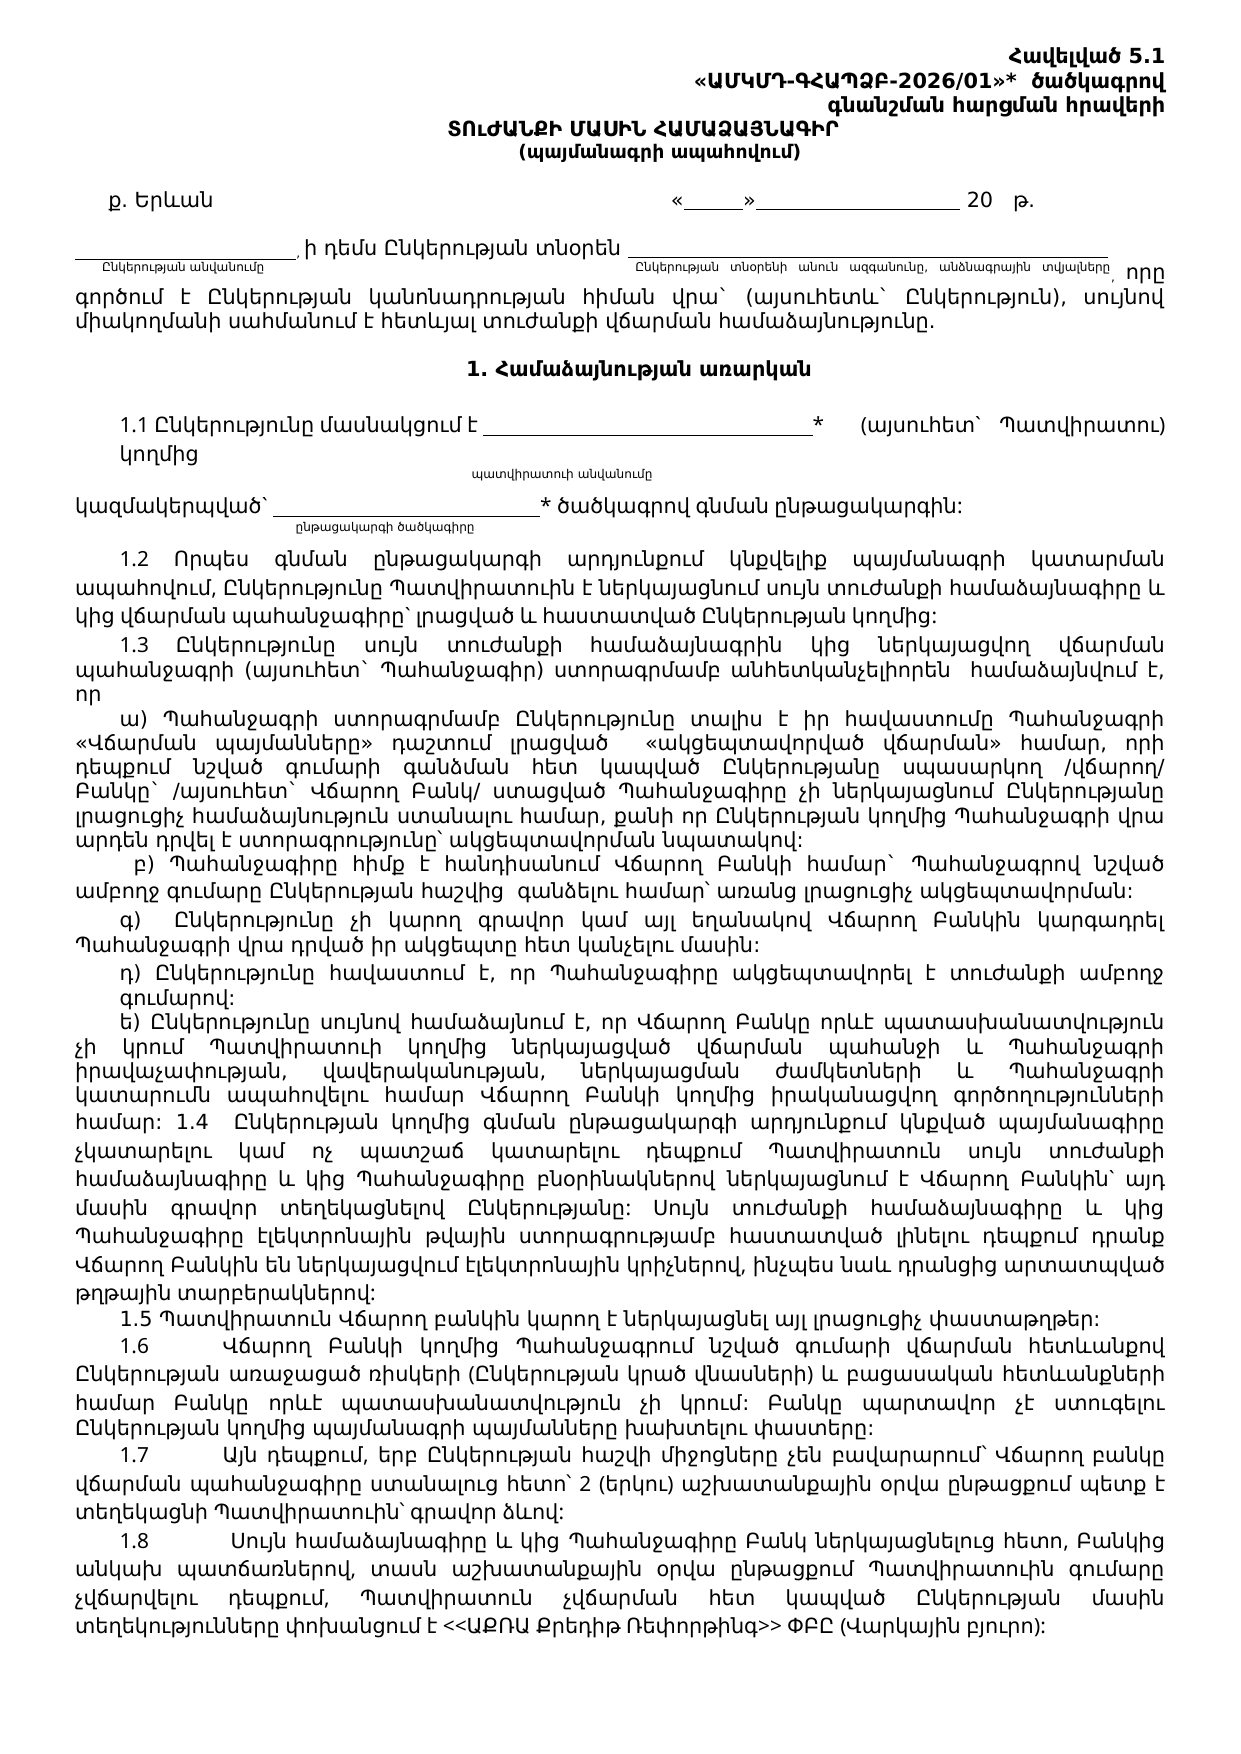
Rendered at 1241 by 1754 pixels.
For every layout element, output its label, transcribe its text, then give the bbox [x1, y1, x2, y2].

text ե) Ընկերությունը սույնով համաձայնում է, որ Վճարող Բանկը որևէ պատասխանատվություն չի կրում Պատվիրատուի կողմից ներկայացված վճարման պահանջի և Պահանջագրի իրավաչափության, վավերականության, ներկայացման ժամկետների և Պահանջագրի կատարումն ապահովելու համար Վճարող Բանկի կողմից իրականացվող գործողությունների համար: 1.4 Ընկերության կողմից գնման ընթացակարգի արդյունքում կնքված պայմանագիրը չկատարելու կամ ոչ պատշաճ կատարելու դեպքում Պատվիրատուն սույն տուժանքի համաձայնագիրը և կից Պահանջագիրը բնօրինակներով ներկայացնում է Վճարող Բանկին` այդ մասին գրավոր տեղեկացնելով Ընկերությանը: Սույն տուժանքի համաձայնագիրը և կից Պահանջագիրը էլեկտրոնային թվային ստորագրությամբ հաստատված լինելու դեպքում դրանք Վճարող Բանկին են ներկայացվում էլեկտրոնային կրիչներով, ինչպես նաև դրանցից արտատպված թղթային տարբերակներով: [75, 1010, 1165, 1307]
text բ) Պահանջագիրը հիմք է հանդիսանում Վճարող Բանկի համար` Պահանջագրով նշված ամբողջ գումարը Ընկերության հաշվից գանձելու համար՝ առանց լրացուցիչ ակցեպտավորման: [75, 852, 1165, 905]
text 1.3 Ընկերությունը սույն տուժանքի համաձայնագրին կից ներկայացվող վճարման պահանջագրի (այսուհետ` Պահանջագիր) ստորագրմամբ անհետկանչելիորեն համաձայնվում է, որ [75, 630, 1165, 707]
text ք. Երևան « » 20 թ. [75, 188, 1165, 212]
text գ) Ընկերությունը չի կարող գրավոր կամ այլ եղանակով Վճարող Բանկին կարգադրել Պահանջագրի վրա դրված իր ակցեպտը հետ կանչելու մասին: [75, 905, 1165, 958]
text «ԱՄԿՄԴ-ԳՀԱՊՁԲ-2026/01»* ծածկագրով [75, 69, 1165, 93]
text ՏՈւԺԱՆՔԻ ՄԱՍԻՆ ՀԱՄԱՁԱՅՆԱԳԻՐ [75, 117, 1165, 141]
text , ի դեմս Ընկերության տնօրեն [75, 236, 1165, 260]
text ա) Պահանջագրի ստորագրմամբ Ընկերությունը տալիս է իր հավաստումը Պահանջագրի «Վճարման պայմանները» դաշտում լրացված «ակցեպտավորված վճարման» համար, որի դեպքում նշված գումարի գանձման հետ կապված Ընկերությանը սպասարկող /վճարող/ Բանկը` /այսուհետ` Վճարող Բանկ/ ստացված Պահանջագիրը չի ներկայացնում Ընկերությանը լրացուցիչ համաձայնություն ստանալու համար, քանի որ Ընկերության կողմից Պահանջագրի վրա արդեն դրվել է ստորագրությունը՝ ակցեպտավորման նպատակով: [75, 707, 1165, 852]
text կազմակերպված` * ծածկագրով գնման ընթացակարգին: [75, 492, 1165, 520]
text գնանշման հարցման հրավերի [75, 93, 1165, 117]
text դ) Ընկերությունը հավաստում է, որ Պահանջագիրը ակցեպտավորել է տուժանքի ամբողջ գումարով: [119, 958, 1165, 1010]
list Սույն համաձայնագիրը և կից Պահանջագիրը Բանկ ներկայացնելուց հետո, Բանկից անկախ պատճառներով, տասն աշխատանքային օրվա ընթացքում Պատվիրատուին գումարը չվճարվելու դեպքում, Պատվիրատուն չվճարման հետ կապված Ընկերության մասին տեղեկությունները փոխանցում է <<ԱՔՌԱ Քրեդիթ Ռեփորթինգ>> ՓԲԸ (Վարկային բյուրո): [75, 1526, 1165, 1639]
text 1.2 Որպես գնման ընթացակարգի արդյունքում կնքվելիք պայմանագրի կատարման ապահովում, Ընկերությունը Պատվիրատուին է ներկայացնում սույն տուժանքի համաձայնագիրը և կից վճարման պահանջագիրը` լրացված և հաստատված Ընկերության կողմից: [75, 544, 1165, 630]
list Վճարող Բանկի կողմից Պահանջագրում նշված գումարի վճարման հետևանքով Ընկերության առաջացած ռիսկերի (Ընկերության կրած վնասների) և բացասական հետևանքների համար Բանկը որևէ պատասխանատվություն չի կրում: Բանկը պարտավոր չէ ստուգելու Ընկերության կողմից պայմանագրի պայմանները խախտելու փաստերը: [75, 1331, 1165, 1440]
text ընթացակարգի ծածկագիրը [119, 520, 1165, 544]
list Այն դեպքում, երբ Ընկերության հաշվի միջոցները չեն բավարարում՝ Վճարող բանկը վճարման պահանջագիրը ստանալուց հետո՝ 2 (երկու) աշխատանքային օրվա ընթացքում պետք է տեղեկացնի Պատվիրատուին՝ գրավոր ձևով: [75, 1440, 1165, 1526]
text Հավելված 5.1 [75, 44, 1165, 69]
text 1.5 Պատվիրատուն Վճարող բանկին կարող է ներկայացնել այլ լրացուցիչ փաստաթղթեր: [119, 1307, 1165, 1331]
text 1.1 Ընկերությունը մասնակցում է * (այսուհետ` Պատվիրատու) կողմից [119, 411, 1165, 467]
text 1. Համաձայնության առարկան [112, 357, 1165, 382]
text Ընկերության անվանումը Ընկերության տնօրենի անուն ազգանունը, անձնագրային տվյալները, որը գործում է Ընկերության կանոնադրության հիման վրա` (այսուհետև` Ընկերություն), սույնով միակողմանի սահմանում է հետևյալ տուժանքի վճարման համաձայնությունը. [75, 260, 1165, 333]
text պատվիրատուի անվանումը [119, 467, 1165, 492]
text (պայմանագրի ապահովում) [75, 141, 1165, 163]
